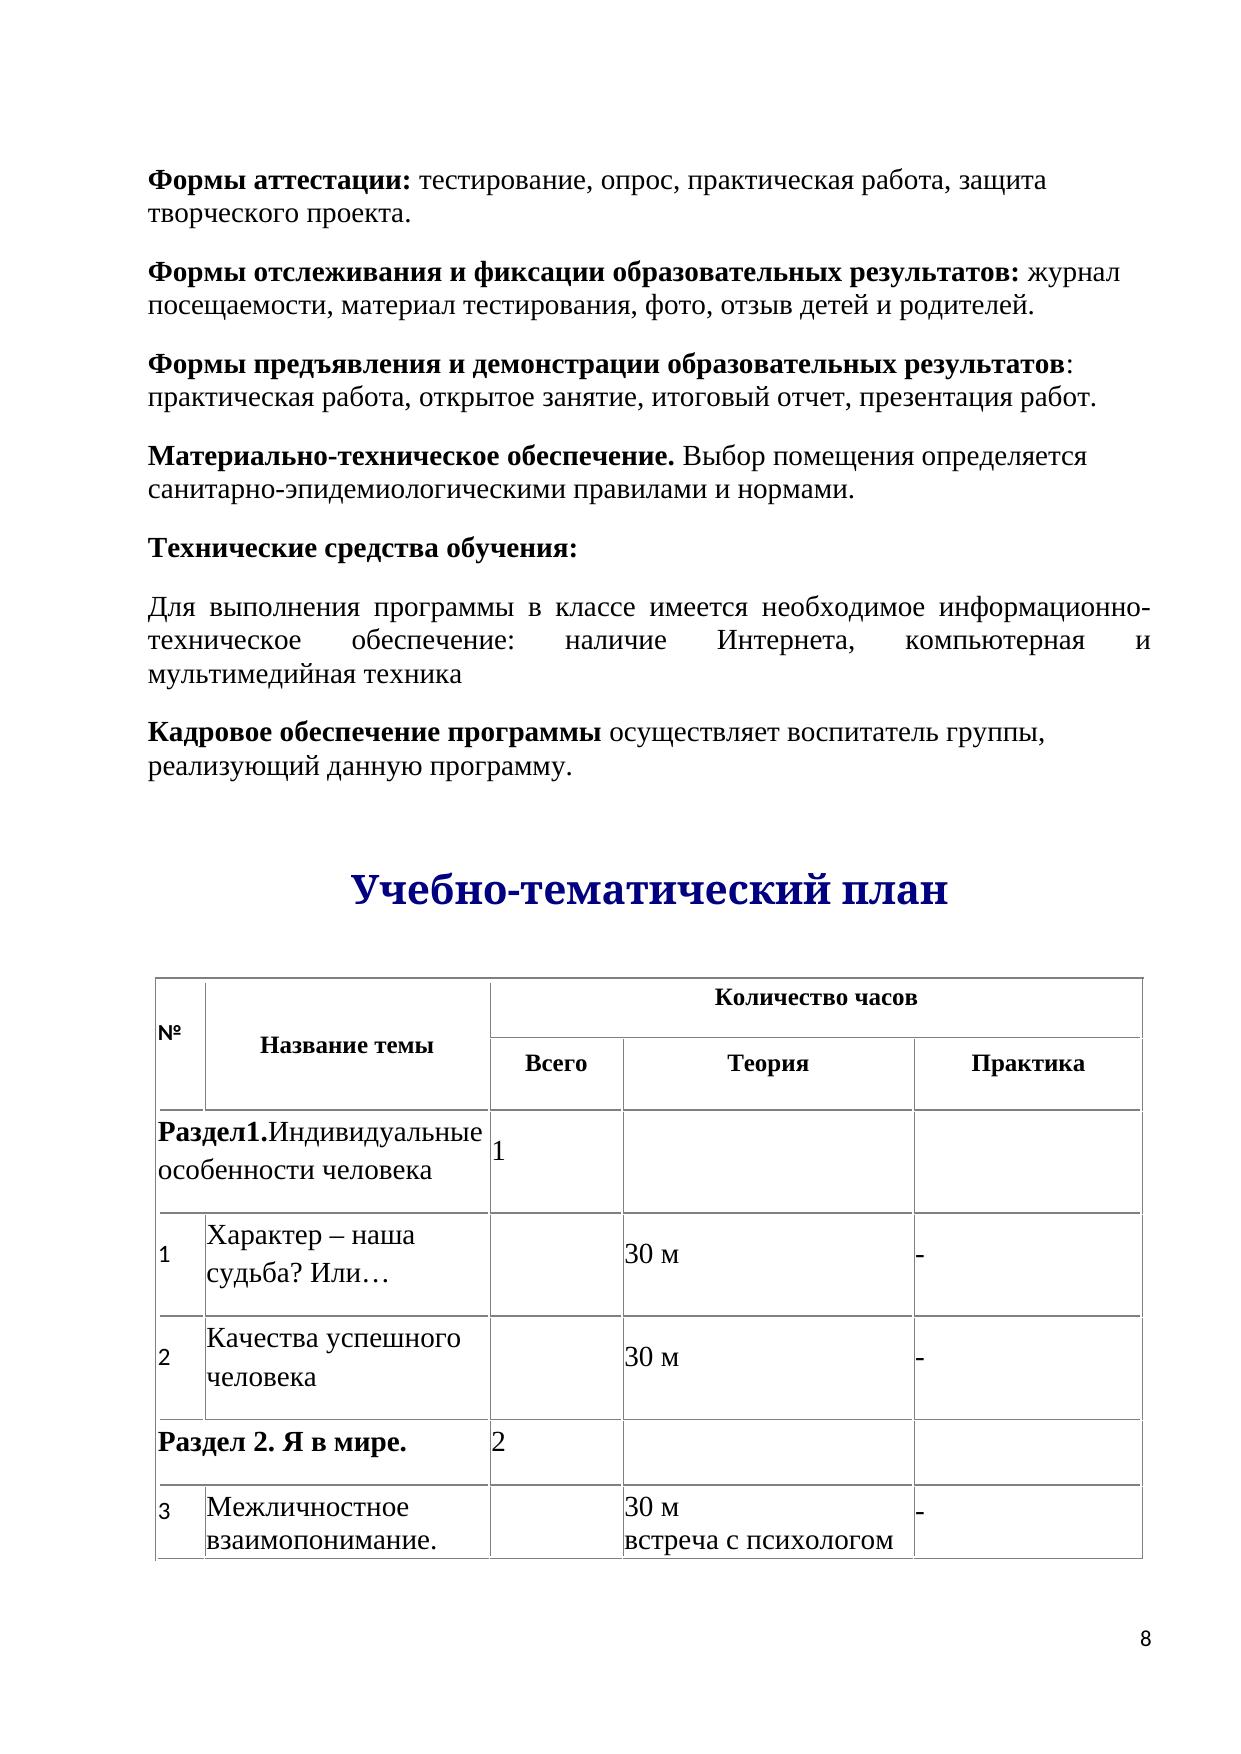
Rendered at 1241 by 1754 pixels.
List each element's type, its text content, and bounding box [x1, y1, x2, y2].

table_header Название темы [205, 980, 489, 1109]
text Технические средства обучения: [148, 530, 1152, 564]
table_cell 30 м [624, 1216, 912, 1315]
table_cell Характер – наша судьба? Или… [206, 1216, 488, 1315]
table_cell [491, 1216, 621, 1315]
table_cell Межличностное взаимопонимание. [205, 1488, 489, 1558]
table_cell [915, 1419, 1142, 1484]
table_cell - [914, 1484, 1142, 1558]
text Формы отслеживания и фиксации образовательных результатов: журнал посещаемости, материал тестирования, фото, отзыв детей и родителей. [148, 254, 1152, 321]
table_cell - [915, 1315, 1142, 1418]
table_cell 1 [491, 1113, 621, 1212]
table_header № [158, 980, 204, 1109]
table_header Количество часов [490, 980, 1142, 1037]
table_cell 1 [158, 1212, 203, 1315]
table_cell 2 [491, 1422, 621, 1484]
table_cell Всего [491, 1040, 621, 1109]
table_cell Качества успешного человека [206, 1319, 488, 1418]
table_cell - [915, 1212, 1142, 1315]
table_cell Теория [624, 1040, 912, 1109]
table_cell 3 [158, 1484, 204, 1558]
text Материально-техническое обеспечение. Выбор помещения определяется санитарно-эпидемиологическими правилами и нормами. [148, 438, 1152, 505]
subtitle Учебно-тематический план [148, 861, 1152, 916]
text Формы предъявления и демонстрации образовательных результатов: практическая работа, открытое занятие, итоговый отчет, презентация работ. [148, 346, 1152, 413]
table_cell Раздел1.Индивидуальные особенности человека [158, 1109, 488, 1212]
table_cell [624, 1422, 912, 1484]
text Для выполнения программы в классе имеется необходимое информационно-техническое обеспечение: наличие Интернета, компьютерная и мультимедийная техника [148, 589, 1152, 689]
table_cell 30 м встреча с психологом [623, 1488, 913, 1558]
table_cell Раздел 2. Я в мире. [158, 1419, 488, 1484]
table_cell [491, 1319, 621, 1418]
table_cell [915, 1109, 1142, 1212]
table_cell [490, 1488, 622, 1558]
table_cell Практика [914, 1037, 1143, 1109]
table_cell 2 [158, 1315, 203, 1418]
text Формы аттестации: тестирование, опрос, практическая работа, защита творческого проекта. [148, 162, 1152, 229]
table_cell 30 м [624, 1319, 912, 1418]
text Кадровое обеспечение программы осуществляет воспитатель группы, реализующий данную программу. [148, 714, 1152, 781]
table_cell [624, 1113, 912, 1212]
